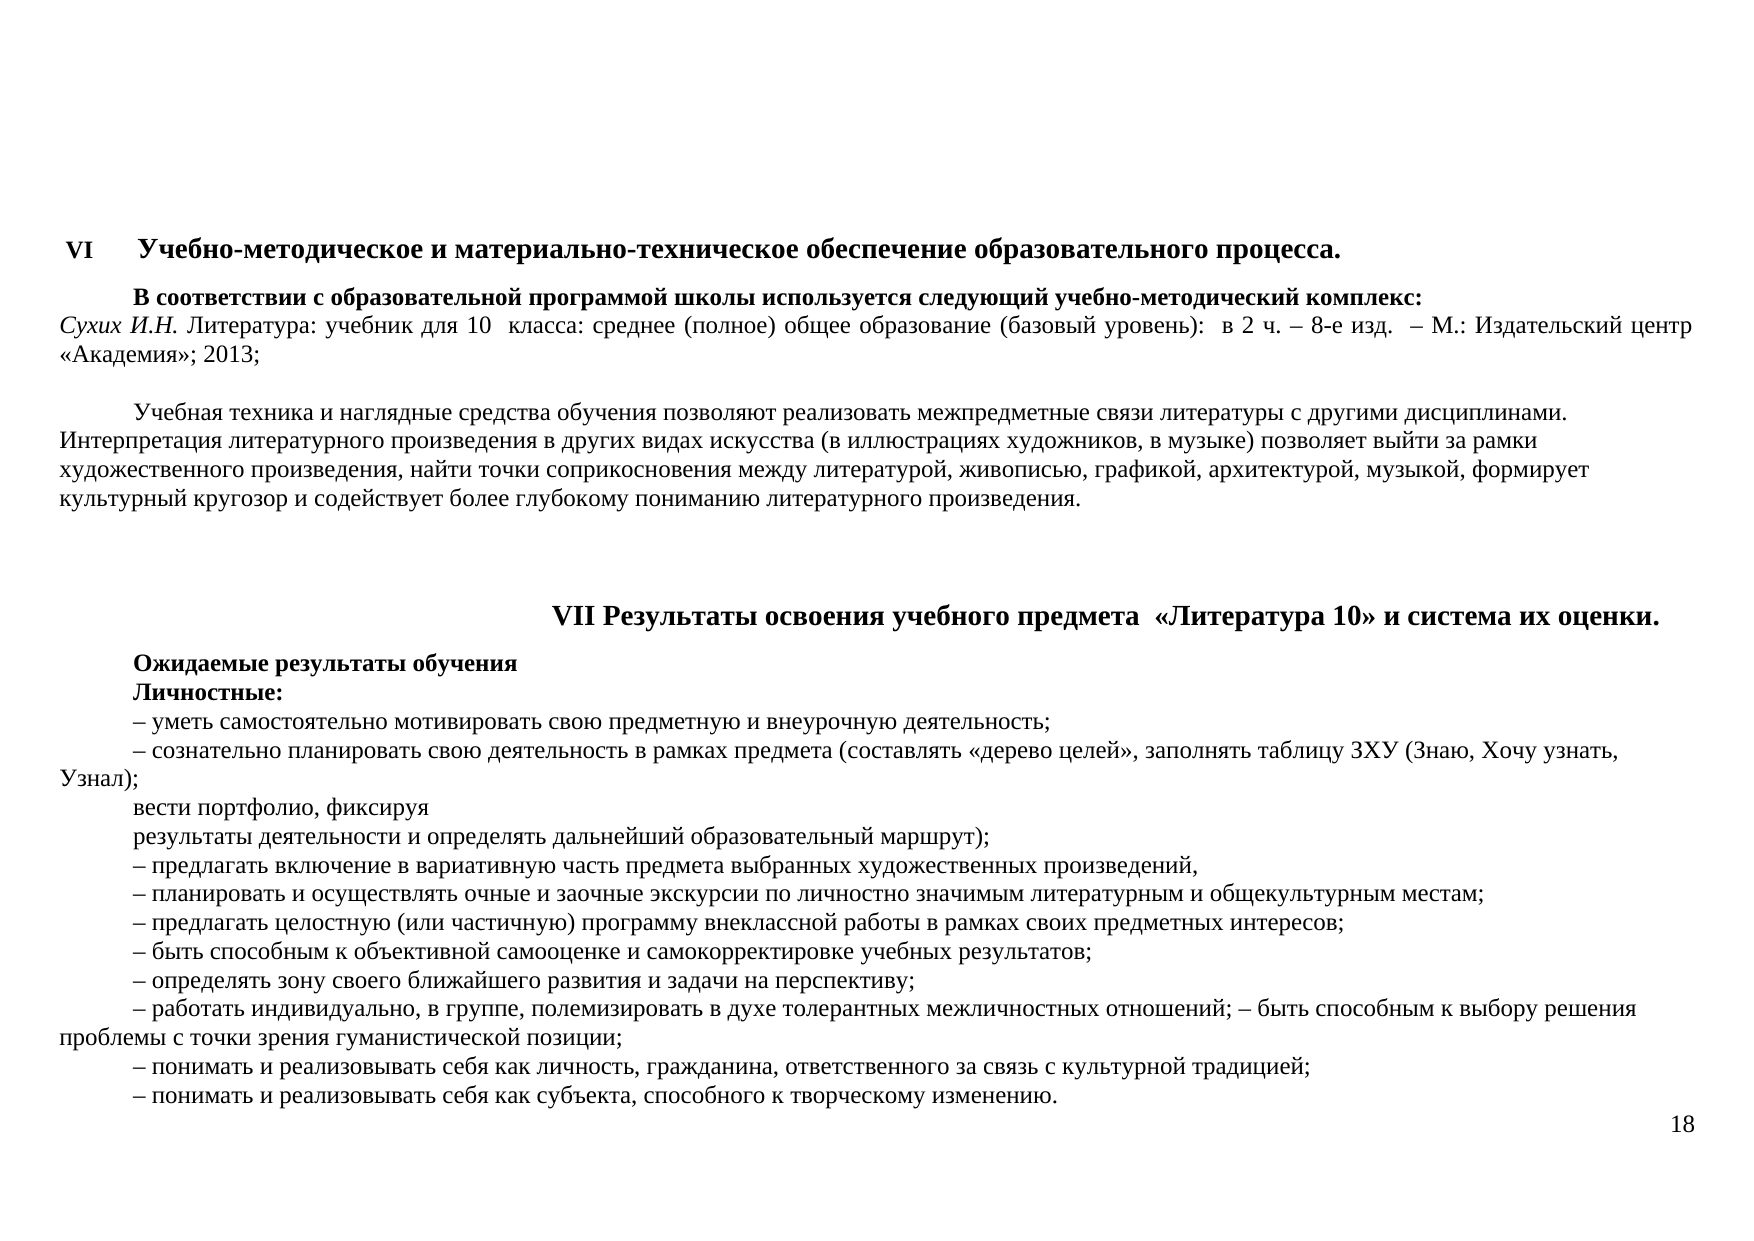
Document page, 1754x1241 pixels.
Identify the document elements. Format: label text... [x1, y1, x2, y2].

text Учебная техника и наглядные средства обучения позволяют реализовать межпредметные связи литературы с другими дисциплинами. Интерпретация литературного произведения в других видах искусства (в иллюстрациях художников, в музыке) позволяет выйти за рамки художественного произведения, найти точки соприкосновения между литературой, живописью, графикой, архитектурой, музыкой, формирует культурный кругозор и содействует более глубокому пониманию литературного произведения. [59, 397, 1695, 512]
text – сознательно планировать свою деятельность в рамках предмета (составлять «дерево целей», заполнять таблицу ЗХУ (Знаю, Хочу узнать, Узнал); [59, 735, 1695, 792]
text – предлагать включение в вариативную часть предмета выбранных художественных произведений, [59, 850, 1695, 878]
text Ожидаемые результаты обучения [59, 648, 1695, 677]
text В соответствии с образовательной программой школы используется следующий учебно-методический комплекс: [59, 282, 1695, 311]
text – понимать и реализовывать себя как субъекта, способного к творческому изменению. [59, 1080, 1695, 1108]
text результаты деятельности и определять дальнейший образовательный маршрут); [59, 821, 1695, 850]
text – понимать и реализовывать себя как личность, гражданина, ответственного за связь с культурной традицией; [59, 1051, 1695, 1080]
text VII Результаты освоения учебного предмета «Литература 10» и система их оценки. [517, 598, 1695, 632]
text – планировать и осуществлять очные и заочные экскурсии по личностно значимым литературным и общекультурным местам; [59, 878, 1695, 907]
text вести портфолио, фиксируя [59, 792, 1695, 821]
text – предлагать целостную (или частичную) программу внеклассной работы в рамках своих предметных интересов; [59, 907, 1695, 936]
text – определять зону своего ближайшего развития и задачи на перспективу; [59, 965, 1695, 993]
text – уметь самостоятельно мотивировать свою предметную и внеурочную деятельность; [59, 706, 1695, 735]
text Личностные: [59, 677, 1695, 706]
text Сухих И.Н. Литература: учебник для 10 класса: среднее (полное) общее образование (базовый уровень): в 2 ч. – 8-е изд. – М.: Издательский центр «Академия»; 2013; [59, 311, 1695, 368]
text – быть способным к объективной самооценке и самокорректировке учебных результатов; [59, 936, 1695, 965]
text – работать индивидуально, в группе, полемизировать в духе толерантных межличностных отношений; – быть способным к выбору решения проблемы с точки зрения гуманистической позиции; [59, 993, 1695, 1051]
text VI Учебно-методическое и материально-техническое обеспечение образовательного процесса. [59, 232, 1695, 265]
